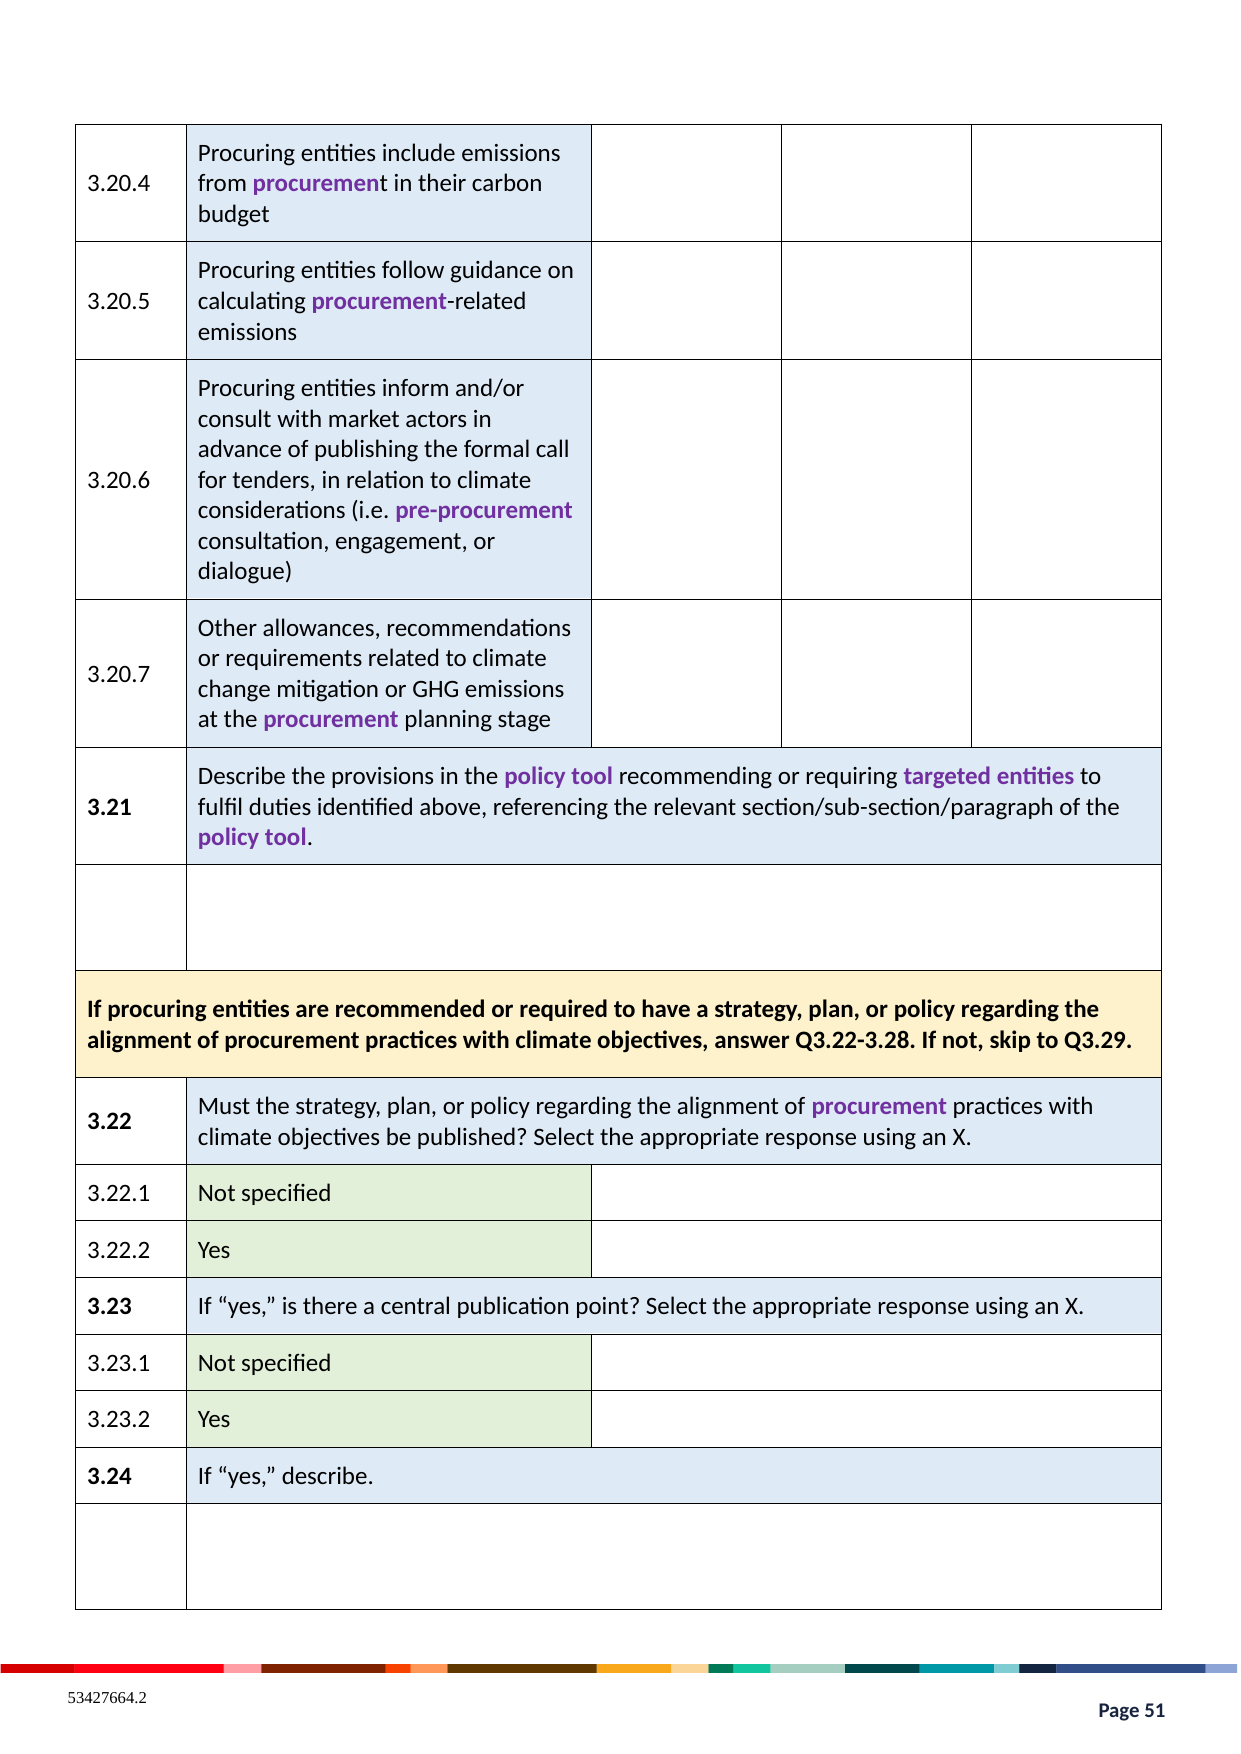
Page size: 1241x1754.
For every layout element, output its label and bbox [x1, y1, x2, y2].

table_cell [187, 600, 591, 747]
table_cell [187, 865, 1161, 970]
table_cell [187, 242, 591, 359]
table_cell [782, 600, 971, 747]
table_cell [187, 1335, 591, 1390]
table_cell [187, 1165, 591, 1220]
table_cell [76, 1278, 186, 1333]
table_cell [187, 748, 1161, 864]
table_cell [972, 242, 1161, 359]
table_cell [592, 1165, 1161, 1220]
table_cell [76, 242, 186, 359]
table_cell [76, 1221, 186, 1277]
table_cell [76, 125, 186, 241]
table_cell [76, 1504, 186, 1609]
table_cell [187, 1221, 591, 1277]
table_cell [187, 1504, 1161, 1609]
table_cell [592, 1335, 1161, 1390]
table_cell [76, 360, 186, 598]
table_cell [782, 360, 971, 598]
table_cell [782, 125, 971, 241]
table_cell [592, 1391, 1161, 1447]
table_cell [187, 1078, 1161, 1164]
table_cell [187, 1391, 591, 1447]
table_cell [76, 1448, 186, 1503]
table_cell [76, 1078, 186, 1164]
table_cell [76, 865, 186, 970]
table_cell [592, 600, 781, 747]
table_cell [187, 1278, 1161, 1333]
picture [0, 1664, 1236, 1673]
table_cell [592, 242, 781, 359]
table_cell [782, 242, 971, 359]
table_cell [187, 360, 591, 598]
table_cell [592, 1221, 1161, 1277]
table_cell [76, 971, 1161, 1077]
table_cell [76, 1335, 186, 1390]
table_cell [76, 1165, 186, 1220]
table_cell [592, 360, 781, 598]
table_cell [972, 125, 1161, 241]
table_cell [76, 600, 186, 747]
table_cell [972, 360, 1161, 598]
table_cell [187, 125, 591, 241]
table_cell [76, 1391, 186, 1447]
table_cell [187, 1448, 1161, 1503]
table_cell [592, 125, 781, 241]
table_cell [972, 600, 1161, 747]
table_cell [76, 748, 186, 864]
